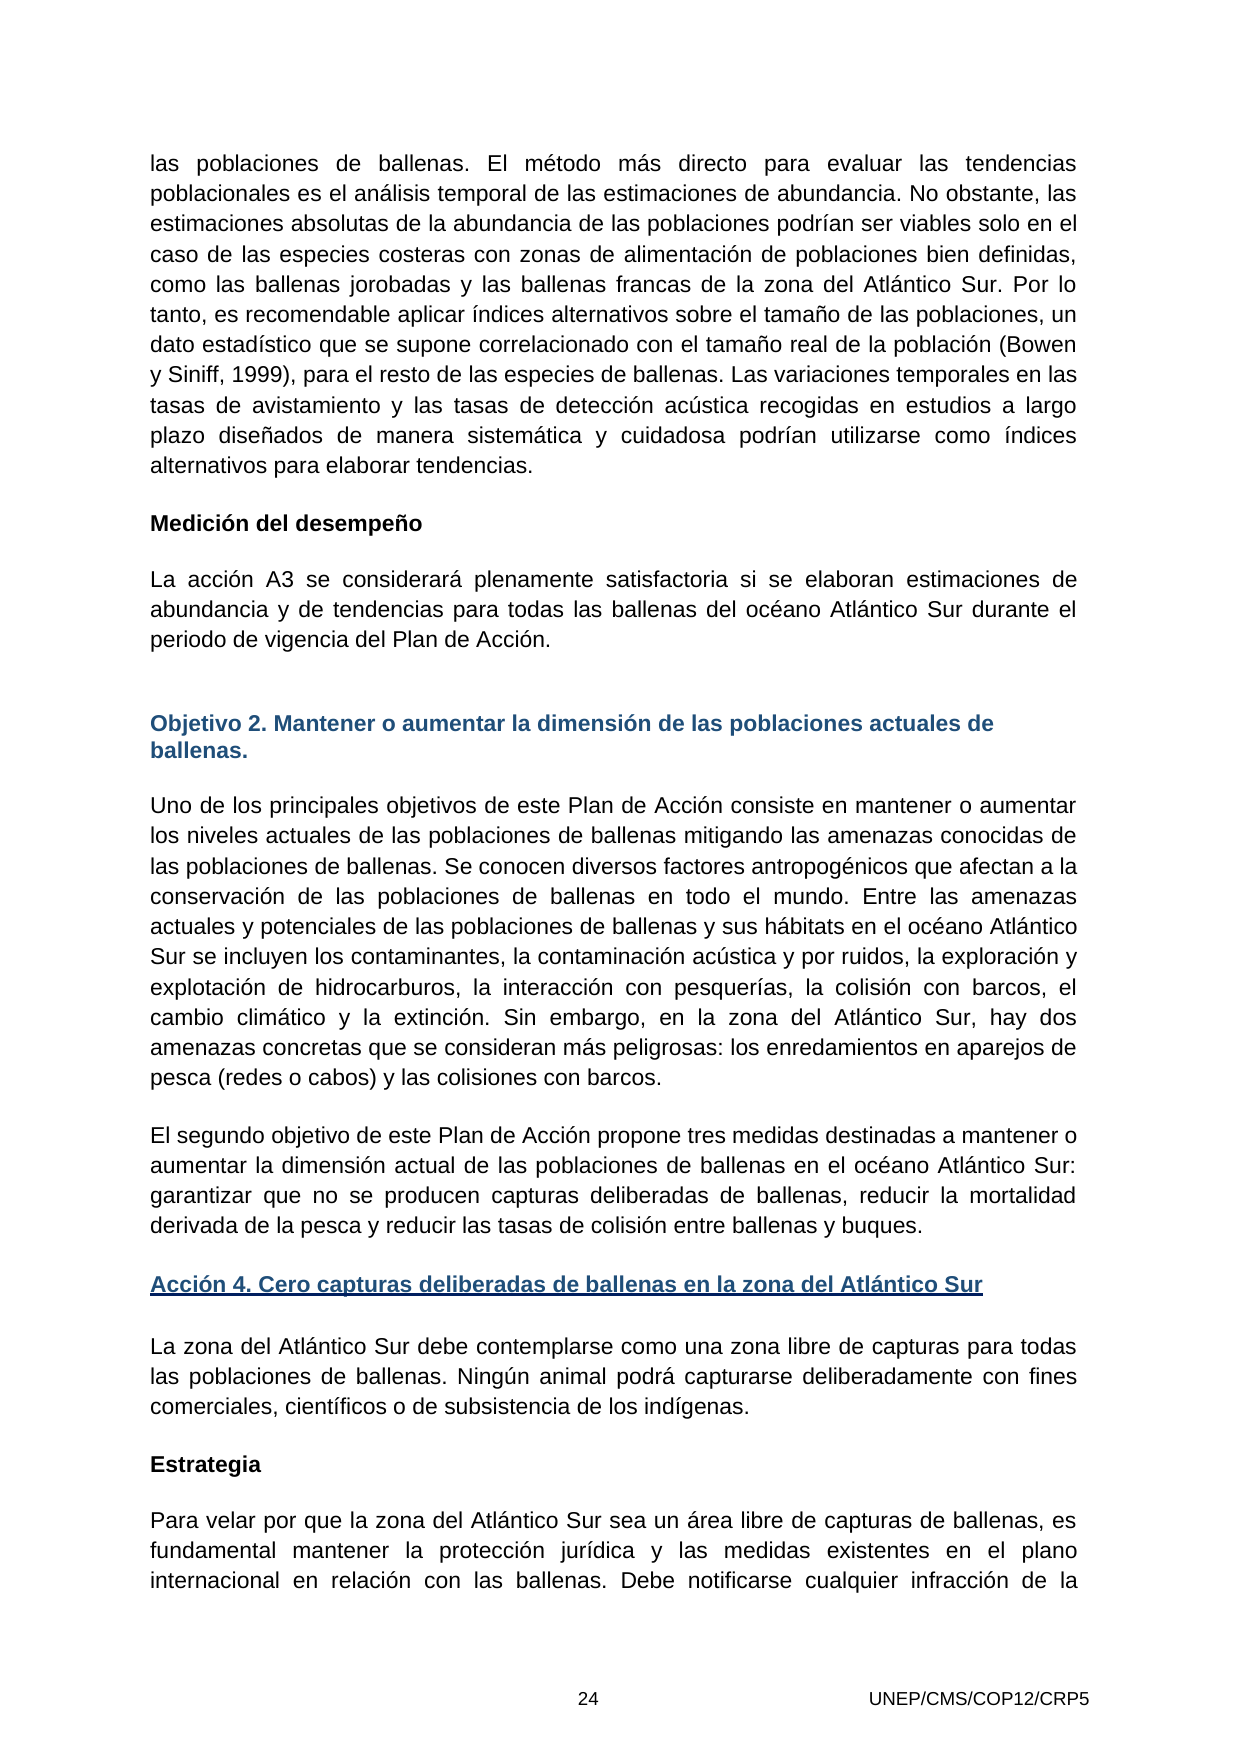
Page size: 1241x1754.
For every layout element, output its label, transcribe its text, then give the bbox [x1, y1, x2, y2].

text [150, 1507, 1078, 1593]
text La zona del Atlántico Sur debe contemplarse como una zona libre de capturas para todas las poblaciones de ballenas. Ningún animal podrá capturarse deliberadamente con fines comerciales, científicos o de subsistencia de los indígenas. [150, 1333, 1078, 1420]
text Acción 4. Cero capturas deliberadas de ballenas en la zona del Atlántico Sur [150, 1271, 1090, 1297]
text Uno de los principales objetivos de este Plan de Acción consiste en mantener o aumentar los niveles actuales de las poblaciones de ballenas mitigando las amenazas conocidas de las poblaciones de ballenas. Se conocen diversos factores antropogénicos que afectan a la conservación de las poblaciones de ballenas en todo el mundo. Entre las amenazas actuales y potenciales de las poblaciones de ballenas y sus hábitats en el océano Atlántico Sur se incluyen los contaminantes, la contaminación acústica y por ruidos, la exploración y explotación de hidrocarburos, la interacción con pesquerías, la colisión con barcos, el cambio climático y la extinción. Sin embargo, en la zona del Atlántico Sur, hay dos amenazas concretas que se consideran más peligrosas: los enredamientos en aparejos de pesca (redes o cabos) y las colisiones con barcos. [150, 792, 1078, 1090]
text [150, 150, 1078, 478]
text Estrategia [150, 1452, 1090, 1478]
text El segundo objetivo de este Plan de Acción propone tres medidas destinadas a mantener o aumentar la dimensión actual de las poblaciones de ballenas en el océano Atlántico Sur: garantizar que no se producen capturas deliberadas de ballenas, reducir la mortalidad derivada de la pesca y reducir las tasas de colisión entre ballenas y buques. [150, 1122, 1077, 1238]
text La acción A3 se considerará plenamente satisfactoria si se elaboran estimaciones de abundancia y de tendencias para todas las ballenas del océano Atlántico Sur durante el periodo de vigencia del Plan de Acción. [150, 566, 1078, 652]
text Medición del desempeño [150, 510, 1090, 537]
text Objetivo 2. Mantener o aumentar la dimensión de las poblaciones actuales de ballenas. [150, 711, 1090, 763]
